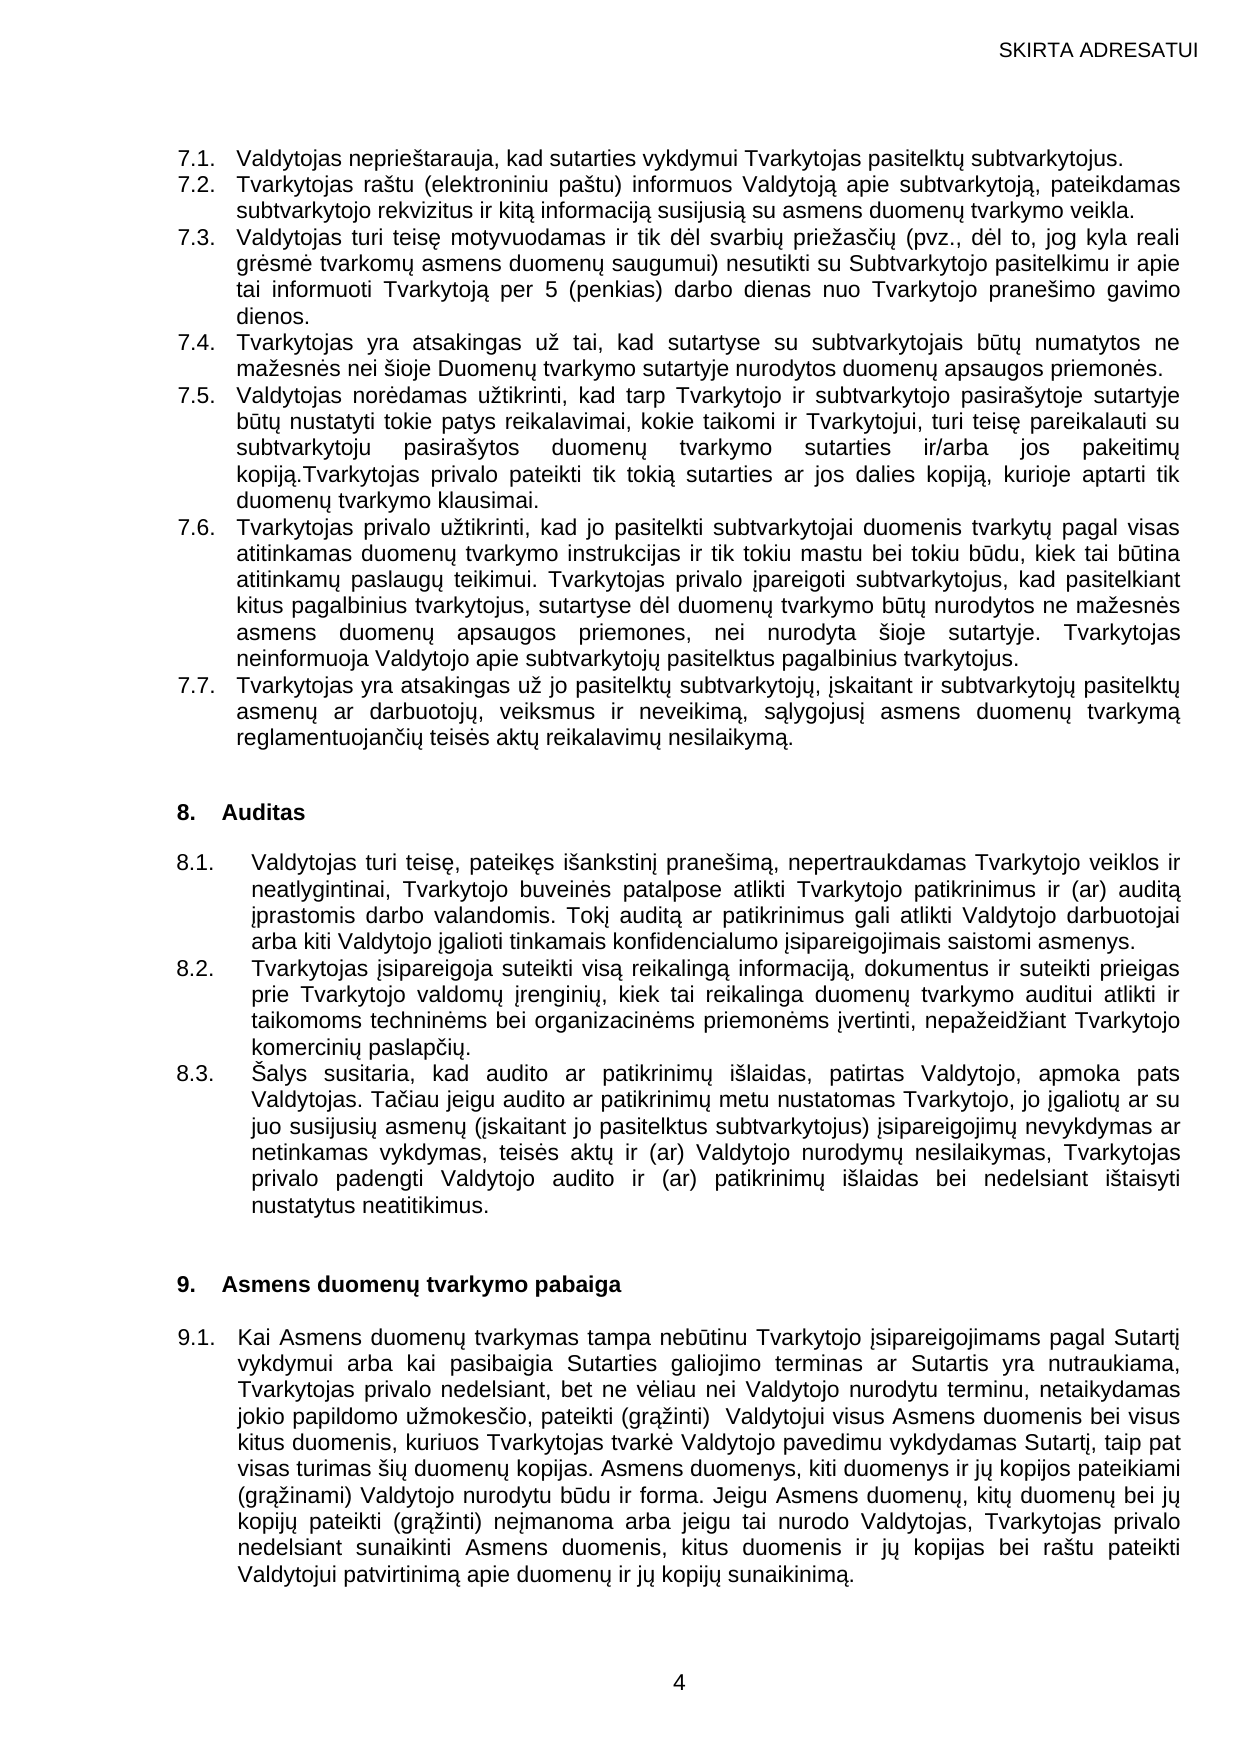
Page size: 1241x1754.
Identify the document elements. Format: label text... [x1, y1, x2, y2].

subtitle Tvarkytojas raštu (elektroniniu paštu) informuos Valdytoją apie subtvarkytoją, pateikdamas subtvarkytojo rekvizitus ir kitą informaciją susijusią su asmens duomenų tvarkymo veikla. [177, 171, 1181, 223]
list Valdytojas norėdamas užtikrinti, kad tarp Tvarkytojo ir subtvarkytojo pasirašytoje sutartyje būtų nustatyti tokie patys reikalavimai, kokie taikomi ir Tvarkytojui, turi teisę pareikalauti su subtvarkytoju pasirašytos duomenų tvarkymo sutarties ir/arba jos pakeitimų kopiją.Tvarkytojas privalo pateikti tik tokią sutarties ar jos dalies kopiją, kurioje aptarti tik duomenų tvarkymo klausimai. [177, 382, 1181, 513]
subtitle Auditas [177, 799, 1181, 825]
subtitle Kai Asmens duomenų tvarkymas tampa nebūtinu Tvarkytojo įsipareigojimams pagal Sutartį vykdymui arba kai pasibaigia Sutarties galiojimo terminas ar Sutartis yra nutraukiama, Tvarkytojas privalo nedelsiant, bet ne vėliau nei Valdytojo nurodytu terminu, netaikydamas jokio papildomo užmokesčio, pateikti (grąžinti) Valdytojui visus Asmens duomenis bei visus kitus duomenis, kuriuos Tvarkytojas tvarkė Valdytojo pavedimu vykdydamas Sutartį, taip pat visas turimas šių duomenų kopijas. Asmens duomenys, kiti duomenys ir jų kopijos pateikiami (grąžinami) Valdytojo nurodytu būdu ir forma. Jeigu Asmens duomenų, kitų duomenų bei jų kopijų pateikti (grąžinti) neįmanoma arba jeigu tai nurodo Valdytojas, Tvarkytojas privalo nedelsiant sunaikinti Asmens duomenis, kitus duomenis ir jų kopijas bei raštu pateikti Valdytojui patvirtinimą apie duomenų ir jų kopijų sunaikinimą. [177, 1323, 1181, 1587]
subtitle Valdytojas turi teisę motyvuodamas ir tik dėl svarbių priežasčių (pvz., dėl to, jog kyla reali grėsmė tvarkomų asmens duomenų saugumui) nesutikti su Subtvarkytojo pasitelkimu ir apie tai informuoti Tvarkytoją per 5 (penkias) darbo dienas nuo Tvarkytojo pranešimo gavimo dienos. [177, 223, 1181, 329]
subtitle Asmens duomenų tvarkymo pabaiga [177, 1271, 1181, 1297]
subtitle Valdytojas neprieštarauja, kad sutarties vykdymui Tvarkytojas pasitelktų subtvarkytojus. [177, 144, 1181, 171]
list Šalys susitaria, kad audito ar patikrinimų išlaidas, patirtas Valdytojo, apmoka pats Valdytojas. Tačiau jeigu audito ar patikrinimų metu nustatomas Tvarkytojo, jo įgaliotų ar su juo susijusių asmenų (įskaitant jo pasitelktus subtvarkytojus) įsipareigojimų nevykdymas ar netinkamas vykdymas, teisės aktų ir (ar) Valdytojo nurodymų nesilaikymas, Tvarkytojas privalo padengti Valdytojo audito ir (ar) patikrinimų išlaidas bei nedelsiant ištaisyti nustatytus neatitikimus. [176, 1060, 1181, 1218]
list Valdytojas turi teisę, pateikęs išankstinį pranešimą, nepertraukdamas Tvarkytojo veiklos ir neatlygintinai, Tvarkytojo buveinės patalpose atlikti Tvarkytojo patikrinimus ir (ar) auditą įprastomis darbo valandomis. Tokį auditą ar patikrinimus gali atlikti Valdytojo darbuotojai arba kiti Valdytojo įgalioti tinkamais konfidencialumo įsipareigojimais saistomi asmenys. [176, 849, 1181, 954]
list Tvarkytojas įsipareigoja suteikti visą reikalingą informaciją, dokumentus ir suteikti prieigas prie Tvarkytojo valdomų įrenginių, kiek tai reikalinga duomenų tvarkymo auditui atlikti ir taikomoms techninėms bei organizacinėms priemonėms įvertinti, nepažeidžiant Tvarkytojo komercinių paslapčių. [176, 954, 1181, 1060]
subtitle Tvarkytojas yra atsakingas už tai, kad sutartyse su subtvarkytojais būtų numatytos ne mažesnės nei šioje Duomenų tvarkymo sutartyje nurodytos duomenų apsaugos priemonės. [177, 329, 1181, 382]
subtitle Tvarkytojas privalo užtikrinti, kad jo pasitelkti subtvarkytojai duomenis tvarkytų pagal visas atitinkamas duomenų tvarkymo instrukcijas ir tik tokiu mastu bei tokiu būdu, kiek tai būtina atitinkamų paslaugų teikimui. Tvarkytojas privalo įpareigoti subtvarkytojus, kad pasitelkiant kitus pagalbinius tvarkytojus, sutartyse dėl duomenų tvarkymo būtų nurodytos ne mažesnės asmens duomenų apsaugos priemones, nei nurodyta šioje sutartyje. Tvarkytojas neinformuoja Valdytojo apie subtvarkytojų pasitelktus pagalbinius tvarkytojus. [177, 513, 1181, 672]
subtitle Tvarkytojas yra atsakingas už jo pasitelktų subtvarkytojų, įskaitant ir subtvarkytojų pasitelktų asmenų ar darbuotojų, veiksmus ir neveikimą, sąlygojusį asmens duomenų tvarkymą reglamentuojančių teisės aktų reikalavimų nesilaikymą. [177, 672, 1181, 751]
